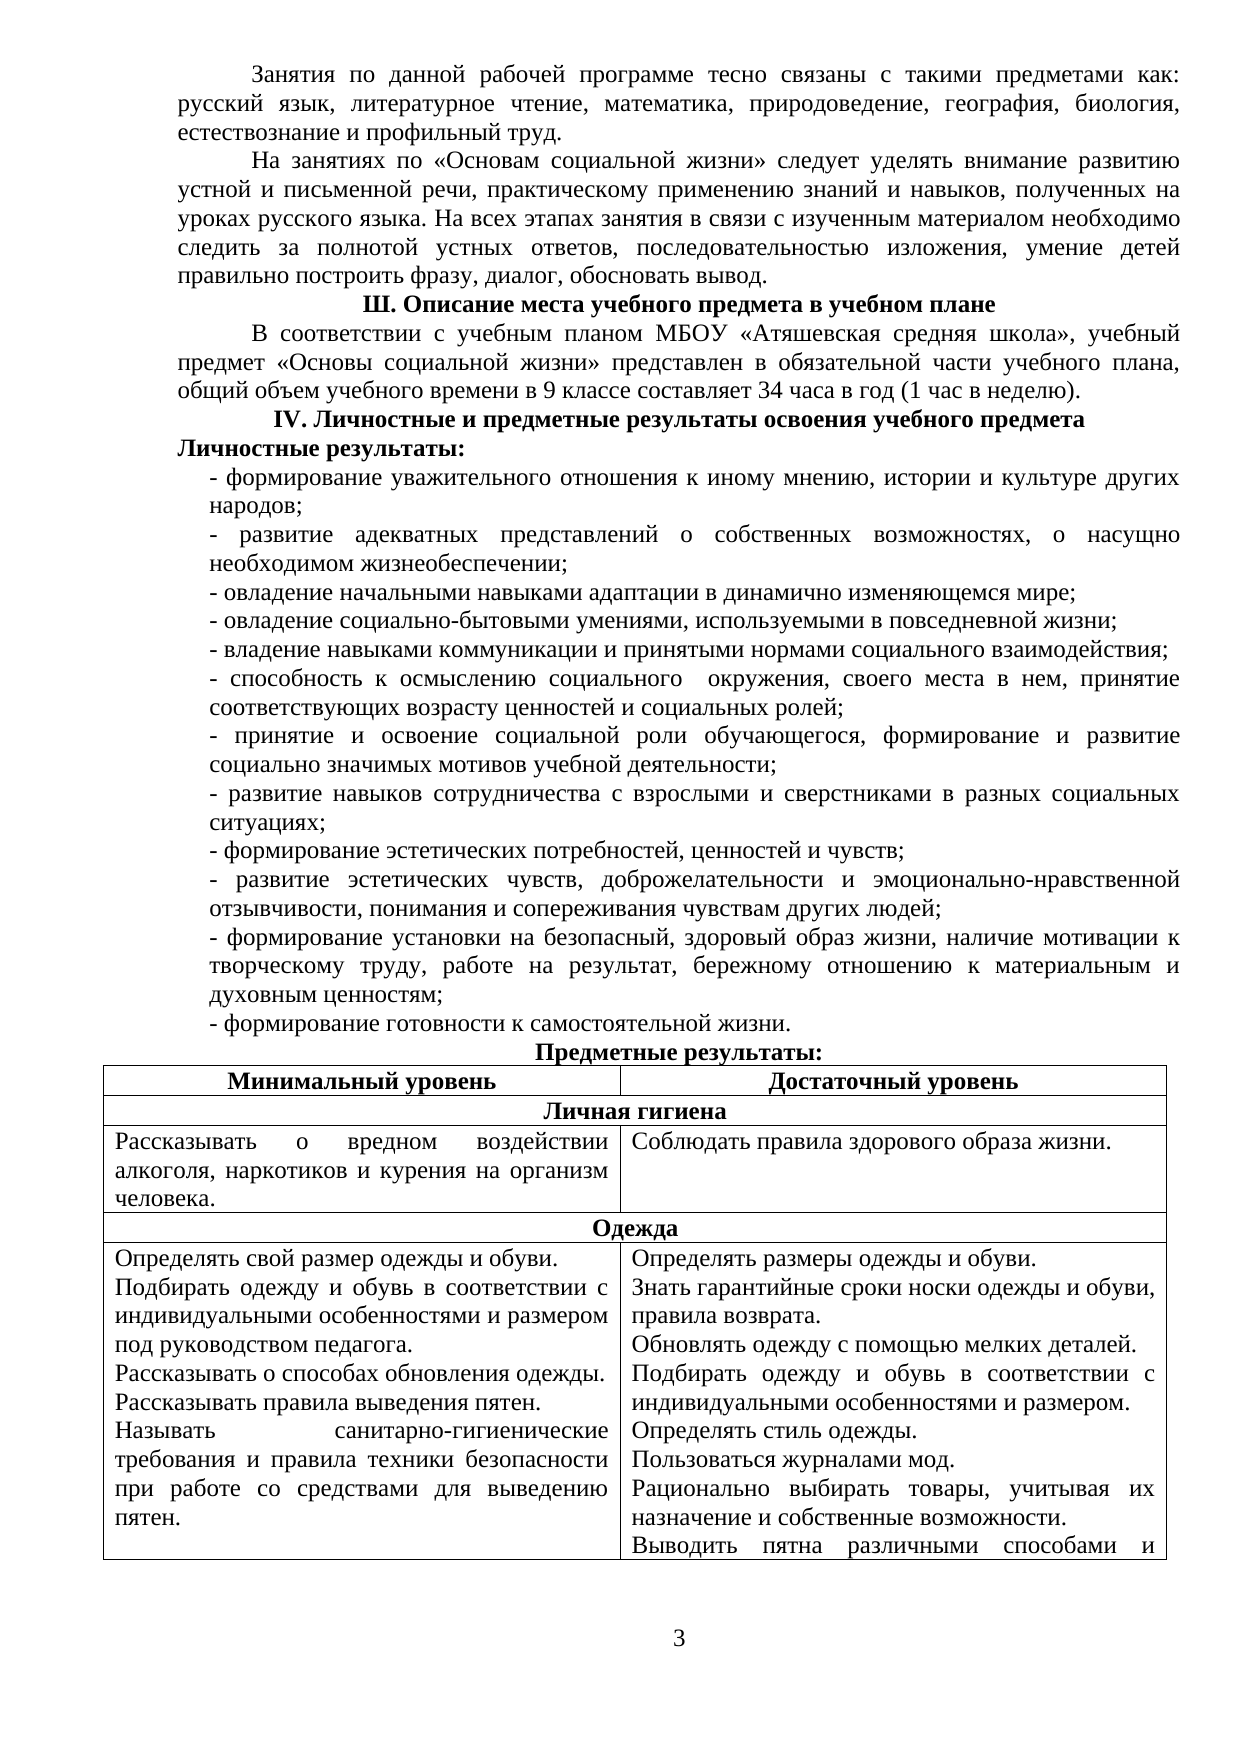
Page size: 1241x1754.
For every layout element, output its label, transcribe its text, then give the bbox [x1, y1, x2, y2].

text - способность к осмыслению социального окружения, своего места в нем, принятие соответствующих возрасту ценностей и социальных ролей; [209, 663, 1181, 720]
text - формирование готовности к самостоятельной жизни. [209, 1008, 1181, 1037]
text - формирование установки на безопасный, здоровый образ жизни, наличие мотивации к творческому труду, работе на результат, бережному отношению к материальным и духовным ценностям; [209, 922, 1181, 1008]
text - развитие эстетических чувств, доброжелательности и эмоционально-нравственной отзывчивости, понимания и сопереживания чувствам других людей; [209, 864, 1181, 922]
table_cell Личная гигиена [104, 1096, 1166, 1125]
table_header Минимальный уровень [104, 1066, 620, 1095]
text - развитие навыков сотрудничества с взрослыми и сверстниками в разных социальных ситуациях; [209, 778, 1181, 835]
text - овладение социально-бытовыми умениями, используемыми в повседневной жизни; [209, 605, 1181, 634]
table_cell Одежда [104, 1213, 1166, 1242]
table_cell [104, 1243, 620, 1559]
text Ш. Описание места учебного предмета в учебном плане [177, 289, 1181, 318]
text - владение навыками коммуникации и принятыми нормами социального взаимодействия; [209, 634, 1181, 663]
text - овладение начальными навыками адаптации в динамично изменяющемся мире; [209, 577, 1181, 605]
text Занятия по данной рабочей программе тесно связаны с такими предметами как: русский язык, литературное чтение, математика, природоведение, география, биология, естествознание и профильный труд. [177, 59, 1181, 145]
text Предметные результаты: [177, 1037, 1181, 1065]
text - принятие и освоение социальной роли обучающегося, формирование и развитие социально значимых мотивов учебной деятельности; [209, 720, 1181, 778]
text - формирование уважительного отношения к иному мнению, истории и культуре других народов; [209, 462, 1181, 519]
text IV. Личностные и предметные результаты освоения учебного предмета [177, 404, 1181, 433]
text Личностные результаты: [177, 433, 1181, 462]
table_cell Соблюдать правила здорового образа жизни. [621, 1126, 1166, 1212]
text В соответствии с учебным планом МБОУ «Атяшевская средняя школа», учебный предмет «Основы социальной жизни» представлен в обязательной части учебного плана, общий объем учебного времени в 9 классе составляет 34 часа в год (1 час в неделю). [177, 318, 1181, 404]
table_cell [621, 1243, 1166, 1559]
text - формирование эстетических потребностей, ценностей и чувств; [209, 835, 1181, 864]
table_header Достаточный уровень [621, 1066, 1166, 1095]
table_cell Рассказывать о вредном воздействии алкоголя, наркотиков и курения на организм человека. [104, 1126, 620, 1212]
text - развитие адекватных представлений о собственных возможностях, о насущно необходимом жизнеобеспечении; [209, 519, 1181, 577]
text На занятиях по «Основам социальной жизни» следует уделять внимание развитию устной и письменной речи, практическому применению знаний и навыков, полученных на уроках русского языка. На всех этапах занятия в связи с изученным материалом необходимо следить за полнотой устных ответов, последовательностью изложения, умение детей правильно построить фразу, диалог, обосновать вывод. [177, 145, 1181, 289]
